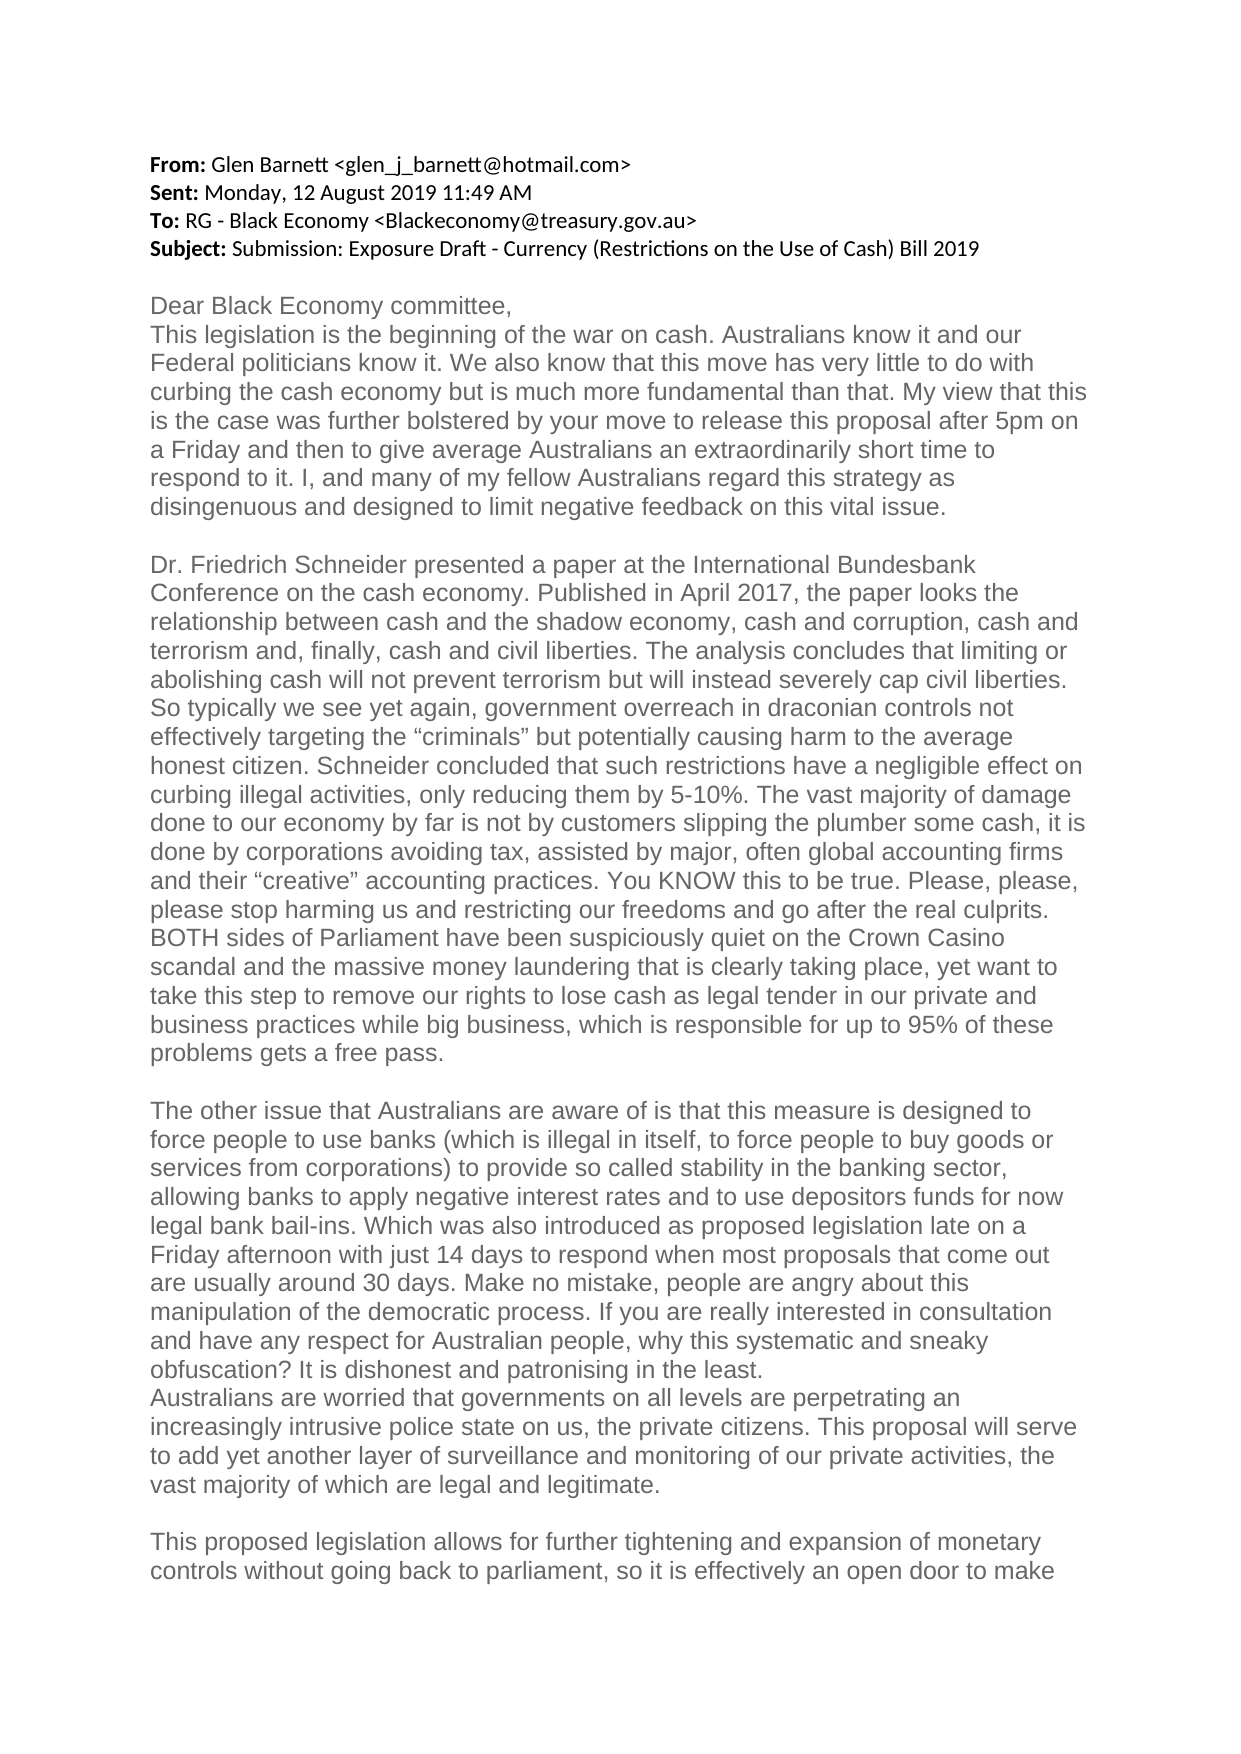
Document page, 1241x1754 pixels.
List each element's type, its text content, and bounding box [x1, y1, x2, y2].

text The other issue that Australians are aware of is that this measure is designed to force people to use banks (which is illegal in itself, to force people to buy goods or services from corporations) to provide so called stability in the banking sector, allowing banks to apply negative interest rates and to use depositors funds for now legal bank bail-ins. Which was also introduced as proposed legislation late on a Friday afternoon with just 14 days to respond when most proposals that come out are usually around 30 days. Make no mistake, people are angry about this manipulation of the democratic process. If you are really interested in consultation and have any respect for Australian people, why this systematic and sneaky obfuscation? It is dishonest and patronising in the least. Australians are worried that governments on all levels are perpetrating an increasingly intrusive police state on us, the private citizens. This proposal will serve to add yet another layer of surveillance and monitoring of our private activities, the vast majority of which are legal and legitimate. [150, 1067, 1090, 1498]
text This legislation is the beginning of the war on cash. Australians know it and our Federal politicians know it. We also know that this move has very little to do with curbing the cash economy but is much more fundamental than that. My view that this is the case was further bolstered by your move to release this proposal after 5pm on a Friday and then to give average Australians an extraordinarily short time to respond to it. I, and many of my fellow Australians regard this strategy as disingenuous and designed to limit negative feedback on this vital issue. [150, 319, 1090, 521]
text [150, 1498, 1090, 1584]
text Dear Black Economy committee, [150, 291, 1090, 319]
text Dr. Friedrich Schneider presented a paper at the International Bundesbank Conference on the cash economy. Published in April 2017, the paper looks the relationship between cash and the shadow economy, cash and corruption, cash and terrorism and, finally, cash and civil liberties. The analysis concludes that limiting or abolishing cash will not prevent terrorism but will instead severely cap civil liberties. So typically we see yet again, government overreach in draconian controls not effectively targeting the “criminals” but potentially causing harm to the average honest citizen. Schneider concluded that such restrictions have a negligible effect on curbing illegal activities, only reducing them by 5-10%. The vast majority of damage done to our economy by far is not by customers slipping the plumber some cash, it is done by corporations avoiding tax, assisted by major, often global accounting firms and their “creative” accounting practices. You KNOW this to be true. Please, please, please stop harming us and restricting our freedoms and go after the real culprits. BOTH sides of Parliament have been suspiciously quiet on the Crown Casino scandal and the massive money laundering that is clearly taking place, yet want to take this step to remove our rights to lose cash as legal tender in our private and business practices while big business, which is responsible for up to 95% of these problems gets a free pass. [150, 521, 1090, 1067]
text From: Glen Barnett <glen_j_barnett@hotmail.com> Sent: Monday, 12 August 2019 11:49 AM To: RG - Black Economy <Blackeconomy@treasury.gov.au> Subject: Submission: Exposure Draft - Currency (Restrictions on the Use of Cash) Bill 2019 [150, 150, 1090, 262]
